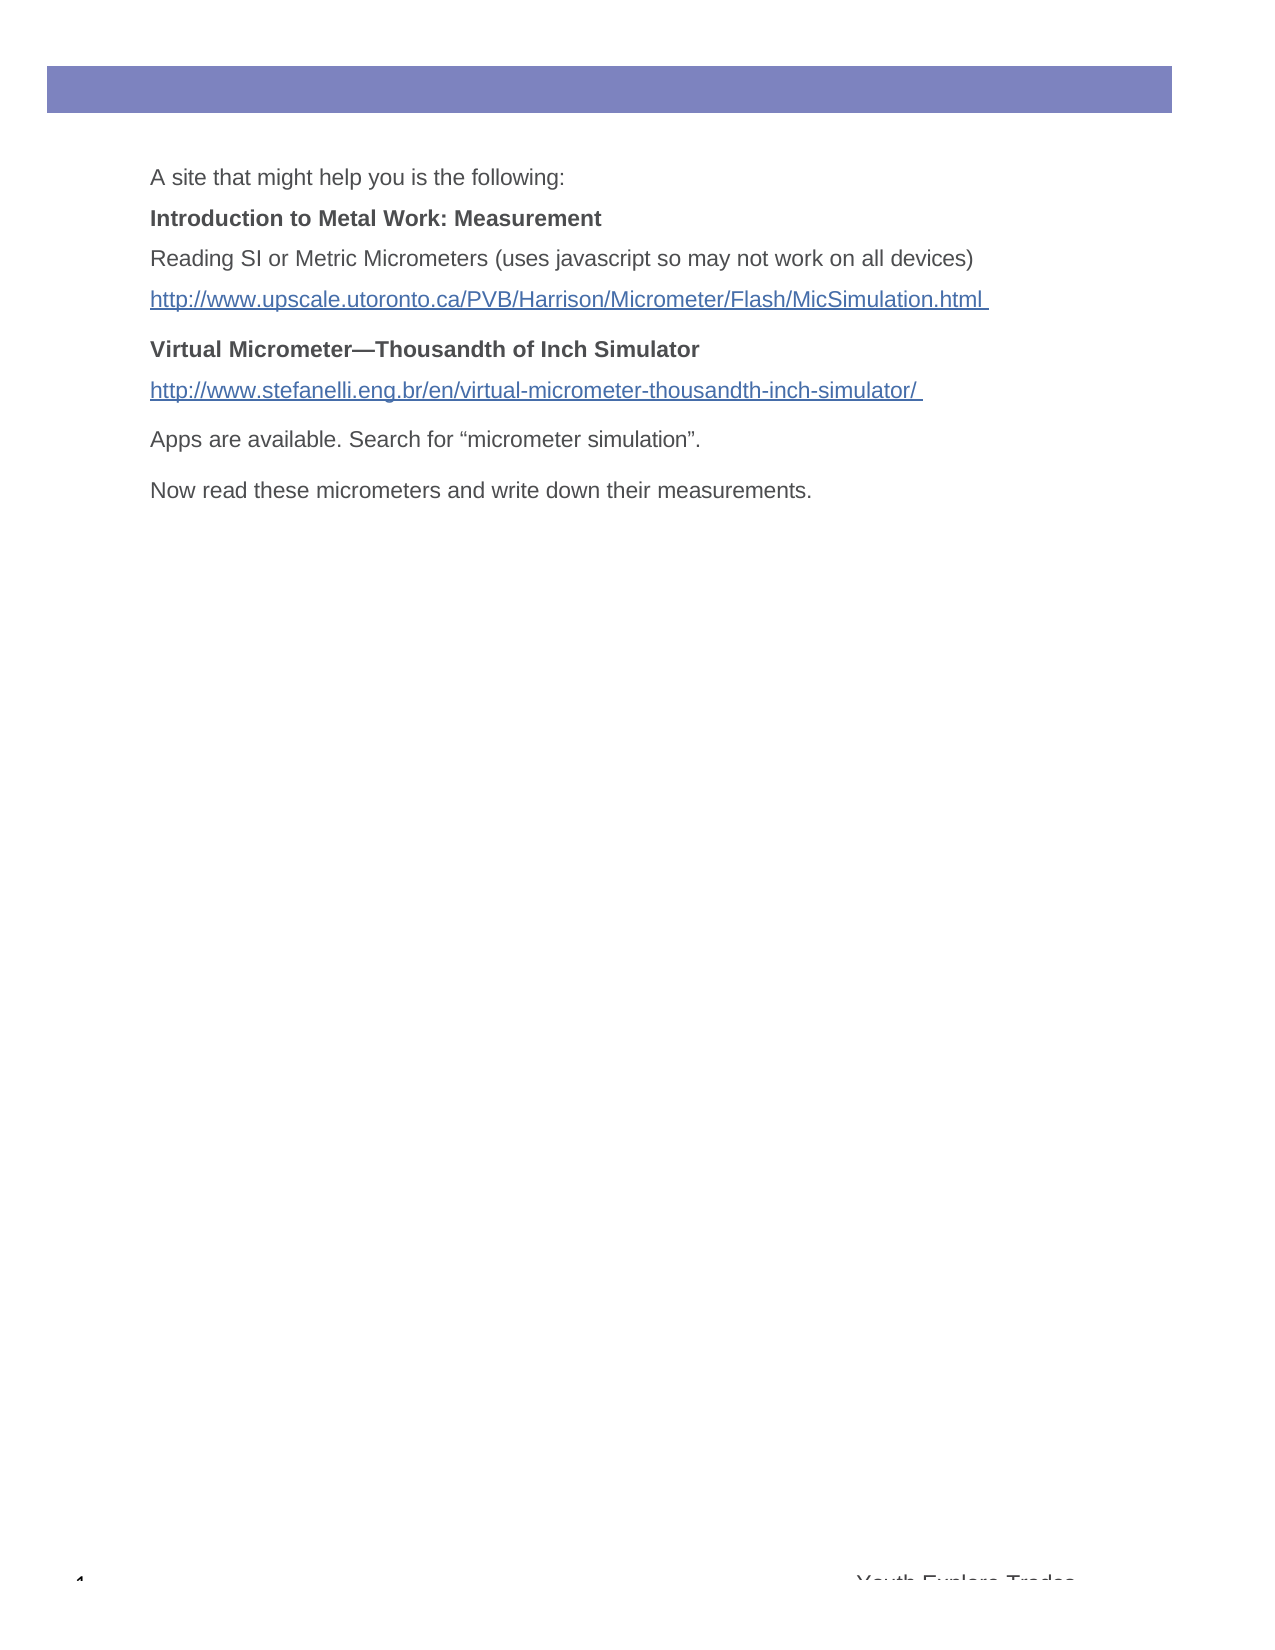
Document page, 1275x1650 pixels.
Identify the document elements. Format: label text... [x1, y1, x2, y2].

subtitle Introduction to Metal Work: Measurement [150, 204, 1183, 231]
text A site that might help you is the following: [150, 164, 1183, 190]
subtitle Virtual Micrometer—Thousandth of Inch Simulator [150, 336, 1183, 362]
text Reading SI or Metric Micrometers (uses javascript so may not work on all devices) http://www.upscale.utoronto.ca/PVB/Harrison/Micrometer/Flash/MicSimulation.html [150, 245, 1067, 312]
text http://www.stefanelli.eng.br/en/virtual-micrometer-thousandth-inch-simulator/ Apps are available. Search for “micrometer simulation”. [150, 377, 967, 453]
text Now read these micrometers and write down their measurements. [150, 477, 1183, 503]
